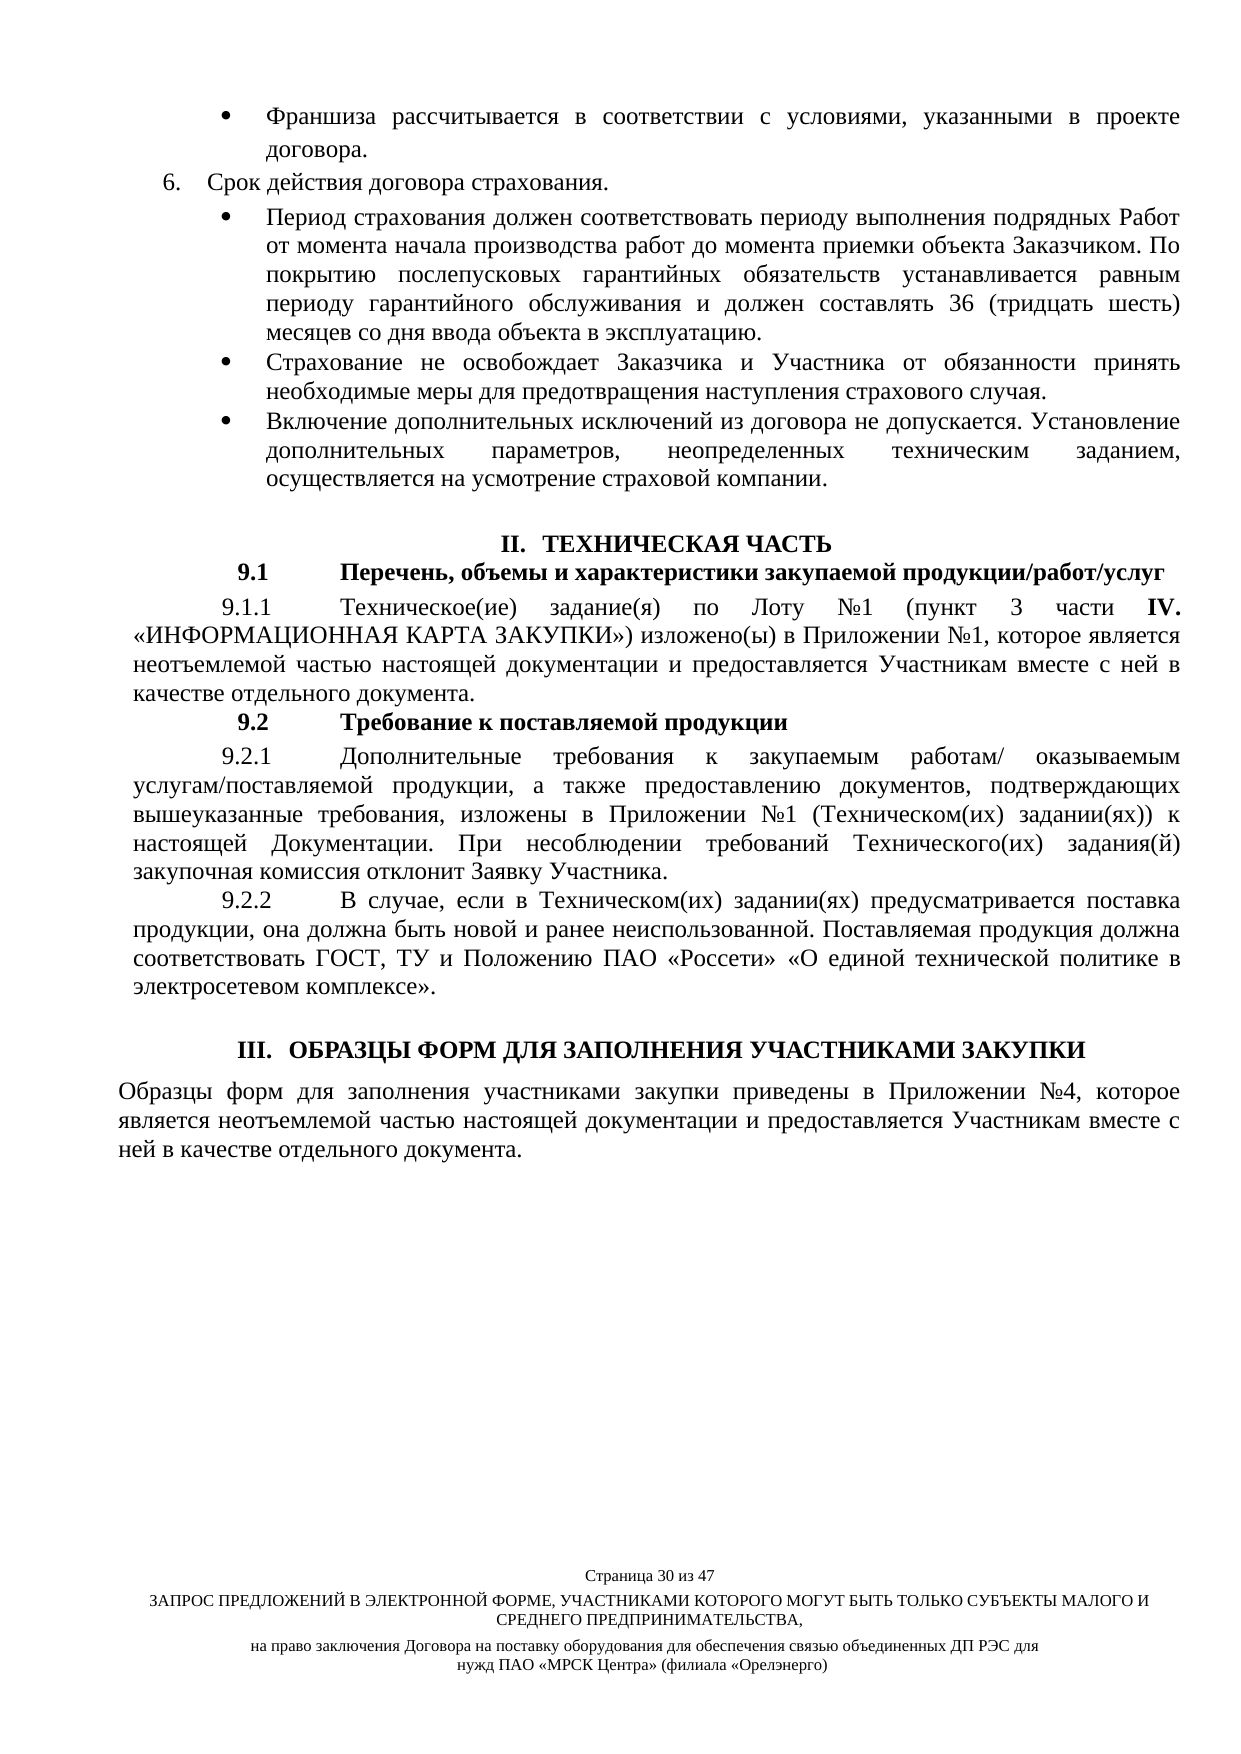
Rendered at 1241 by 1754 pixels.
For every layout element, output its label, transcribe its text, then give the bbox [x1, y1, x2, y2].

subtitle Дополнительные требования к закупаемым работам/ оказываемым услугам/поставляемой продукции, а также предоставлению документов, подтверждающих вышеуказанные требования, изложены в Приложении №1 (Техническом(их) задании(ях)) к настоящей Документации. При несоблюдении требований Технического(их) задания(й) закупочная комиссия отклонит Заявку Участника. [133, 741, 1181, 885]
list Страхование не освобождает Заказчика и Участника от обязанности принять необходимые меры для предотвращения наступления страхового случая. [222, 347, 1181, 404]
subtitle Образцы форм для заполнения участниками закупки приведены в Приложении №4, которое является неотъемлемой частью настоящей документации и предоставляется Участникам вместе с ней в качестве отдельного документа. [118, 1076, 1181, 1163]
list Франшиза рассчитывается в соответствии с условиями, указанными в проекте договора. [222, 101, 1181, 163]
list Период страхования должен соответствовать периоду выполнения подрядных Работ от момента начала производства работ до момента приемки объекта Заказчиком. По покрытию послепусковых гарантийных обязательств устанавливается равным периоду гарантийного обслуживания и должен составлять 36 (тридцать шесть) месяцев со дня ввода объекта в эксплуатацию. [222, 202, 1181, 346]
subtitle ТЕХНИЧЕСКАЯ ЧАСТЬ [118, 529, 1181, 557]
subtitle Требование к поставляемой продукции [178, 707, 1181, 736]
list Срок действия договора страхования. [162, 167, 1181, 196]
subtitle В случае, если в Техническом(их) задании(ях) предусматривается поставка продукции, она должна быть новой и ранее неиспользованной. Поставляемая продукция должна соответствовать ГОСТ, ТУ и Положению ПАО «Россети» «О единой технической политике в электросетевом комплексе». [133, 885, 1181, 1000]
subtitle ОБРАЗЦЫ ФОРМ ДЛЯ ЗАПОЛНЕНИЯ УЧАСТНИКАМИ ЗАКУПКИ [118, 1035, 1181, 1064]
subtitle Техническое(ие) задание(я) по Лоту №1 (пункт 3 части IV. «ИНФОРМАЦИОННАЯ КАРТА ЗАКУПКИ») изложено(ы) в Приложении №1, которое является неотъемлемой частью настоящей документации и предоставляется Участникам вместе с ней в качестве отдельного документа. [133, 592, 1181, 707]
list Включение дополнительных исключений из договора не допускается. Установление дополнительных параметров, неопределенных техническим заданием, осуществляется на усмотрение страховой компании. [222, 406, 1181, 492]
subtitle Перечень, объемы и характеристики закупаемой продукции/работ/услуг [178, 557, 1181, 586]
